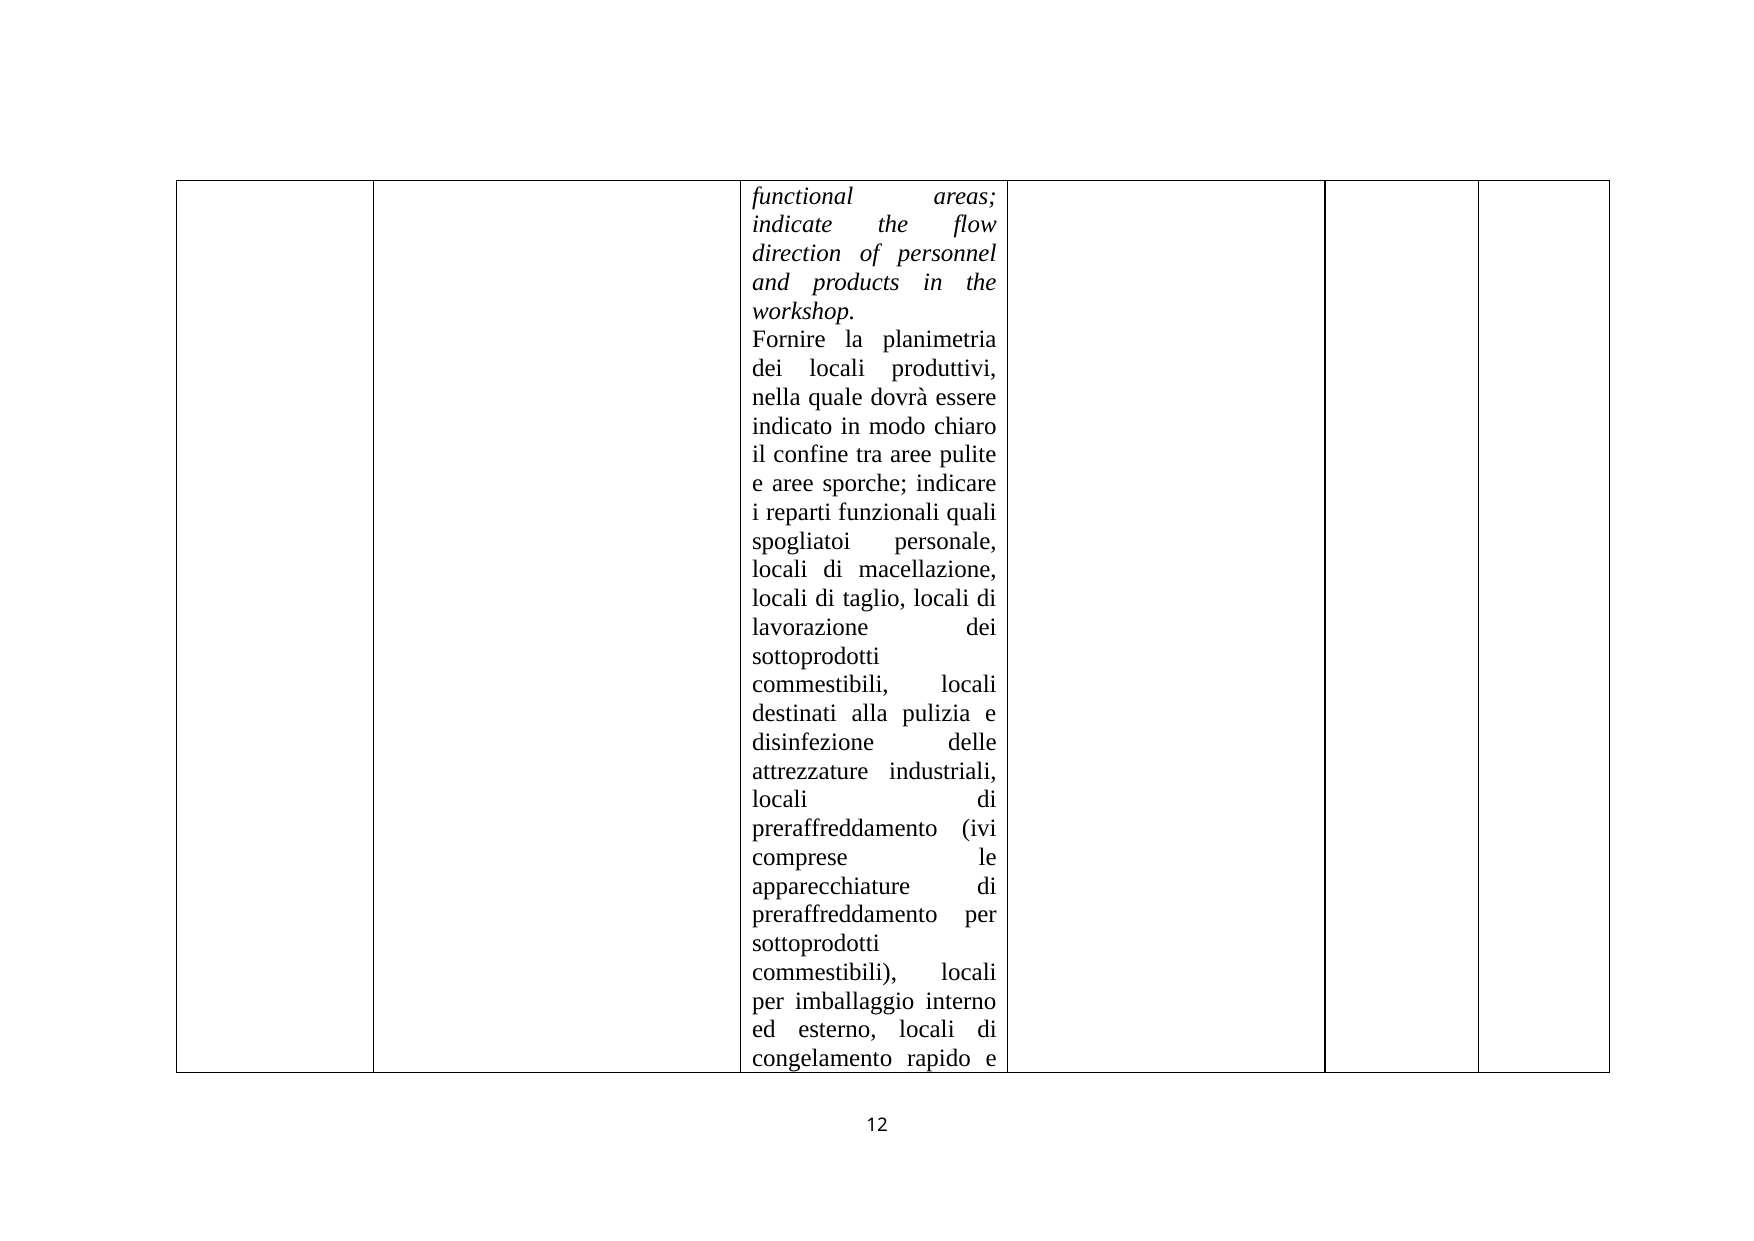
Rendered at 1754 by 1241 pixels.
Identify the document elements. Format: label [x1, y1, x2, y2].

table_cell [1326, 181, 1478, 1072]
table_cell [1479, 181, 1609, 1072]
table_cell [741, 181, 1007, 1072]
table_cell [177, 181, 373, 1072]
table_cell [374, 181, 740, 1072]
table_cell [1008, 181, 1324, 1072]
